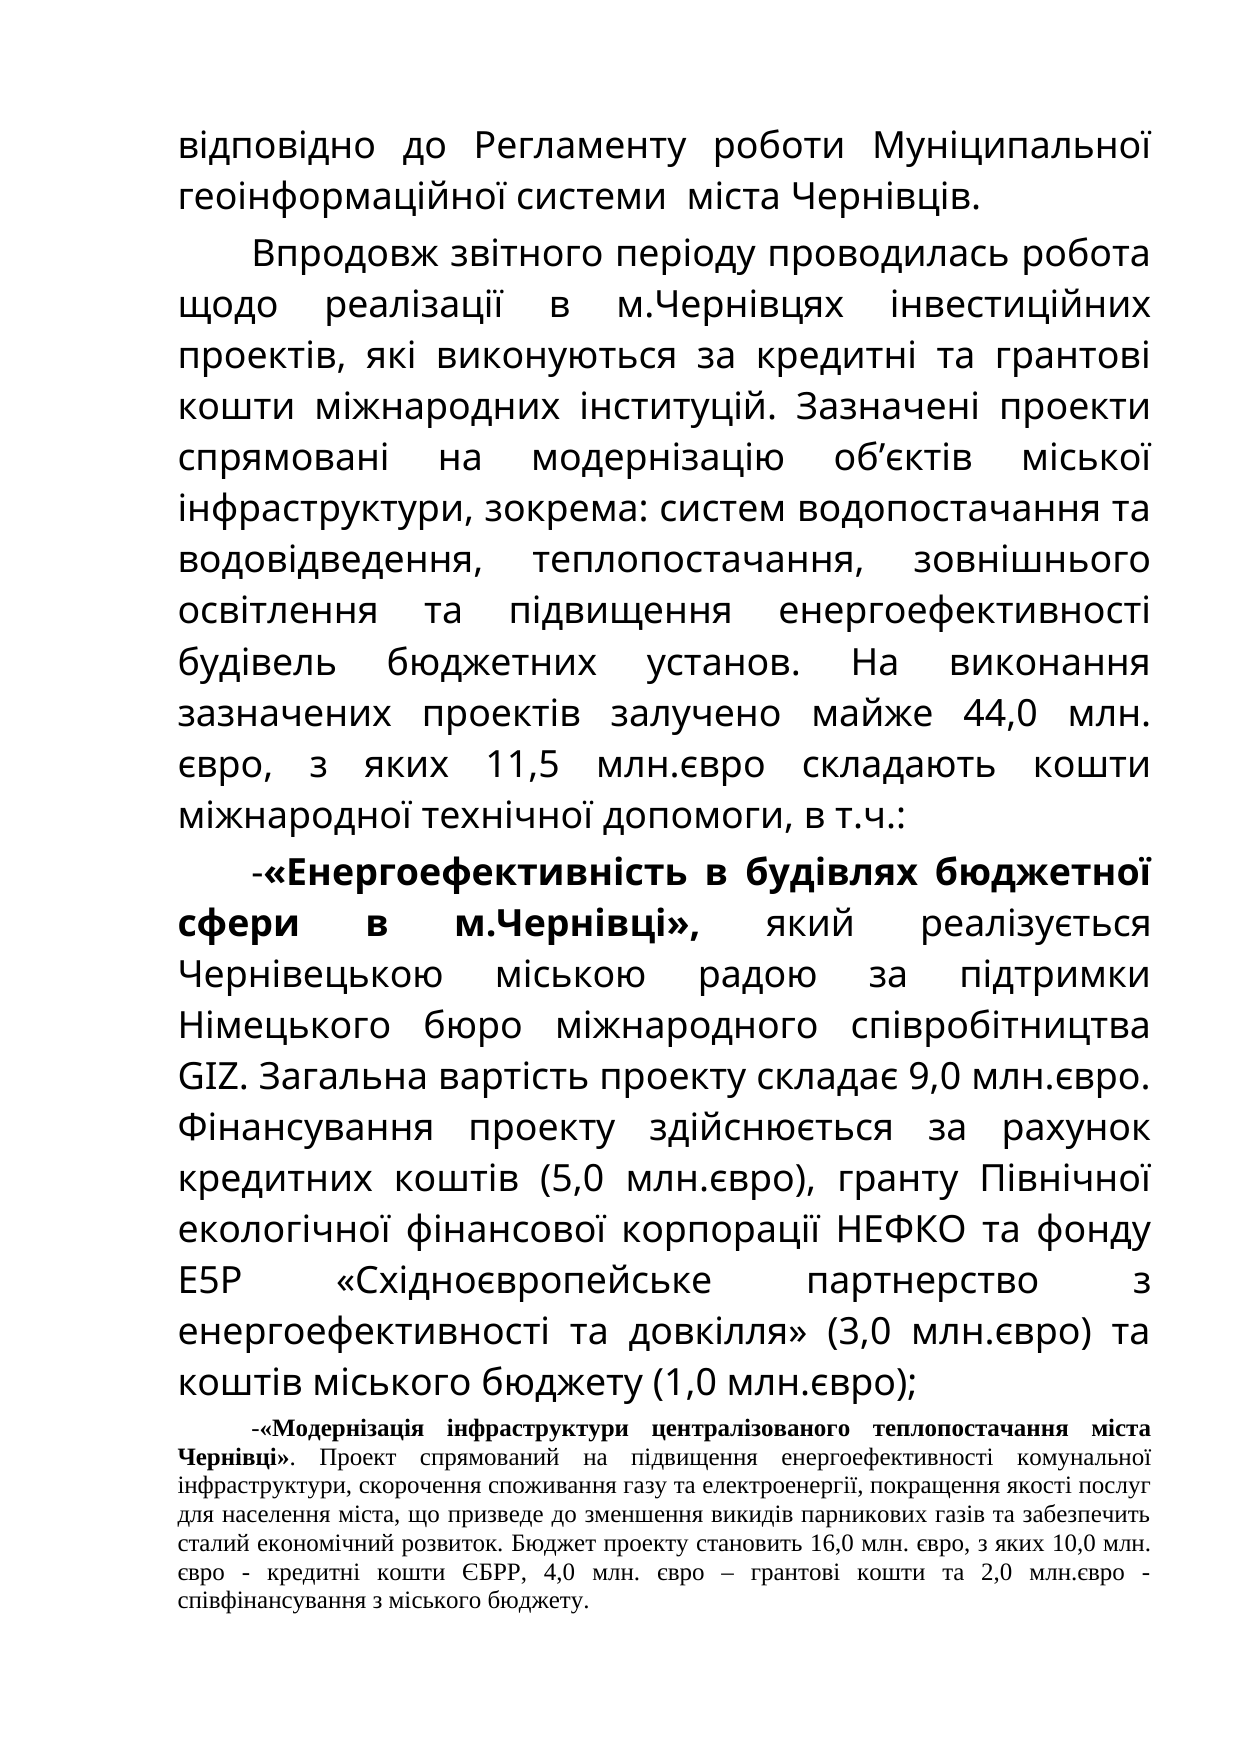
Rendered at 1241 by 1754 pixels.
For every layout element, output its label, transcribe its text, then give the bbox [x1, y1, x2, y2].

text Впродовж звітного періоду проводилась робота щодо реалізації в м.Чернівцях інвестиційних проектів, які виконуються за кредитні та грантові кошти міжнародних інституцій. Зазначені проекти спрямовані на модернізацію об’єктів міської інфраструктури, зокрема: систем водопостачання та водовідведення, теплопостачання, зовнішнього освітлення та підвищення енергоефективності будівель бюджетних установ. На виконання зазначених проектів залучено майже 44,0 млн. євро, з яких 11,5 млн.євро складають кошти міжнародної технічної допомоги, в т.ч.: [177, 226, 1152, 839]
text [177, 118, 1152, 220]
text -«Модернізація інфраструктури централізованого теплопостачання міста Чернівці». Проект спрямований на підвищення енергоефективності комунальної інфраструктури, скорочення споживання газу та електроенергії, покращення якості послуг для населення міста, що призведе до зменшення викидів парникових газів та забезпечить сталий економічний розвиток. Бюджет проекту становить 16,0 млн. євро, з яких 10,0 млн. євро - кредитні кошти ЄБРР, 4,0 млн. євро – грантові кошти та 2,0 млн.євро - співфінансування з міського бюджету. [177, 1413, 1152, 1614]
text -«Енергоефективність в будівлях бюджетної сфери в м.Чернівці», який реалізується Чернівецькою міською радою за підтримки Німецького бюро міжнародного співробітництва GIZ. Загальна вартість проекту складає 9,0 млн.євро. Фінансування проекту здійснюється за рахунок кредитних коштів (5,0 млн.євро), гранту Північної екологічної фінансової корпорації НЕФКО та фонду E5P «Східноєвропейське партнерство з енергоефективності та довкілля» (3,0 млн.євро) та коштів міського бюджету (1,0 млн.євро); [177, 845, 1152, 1407]
